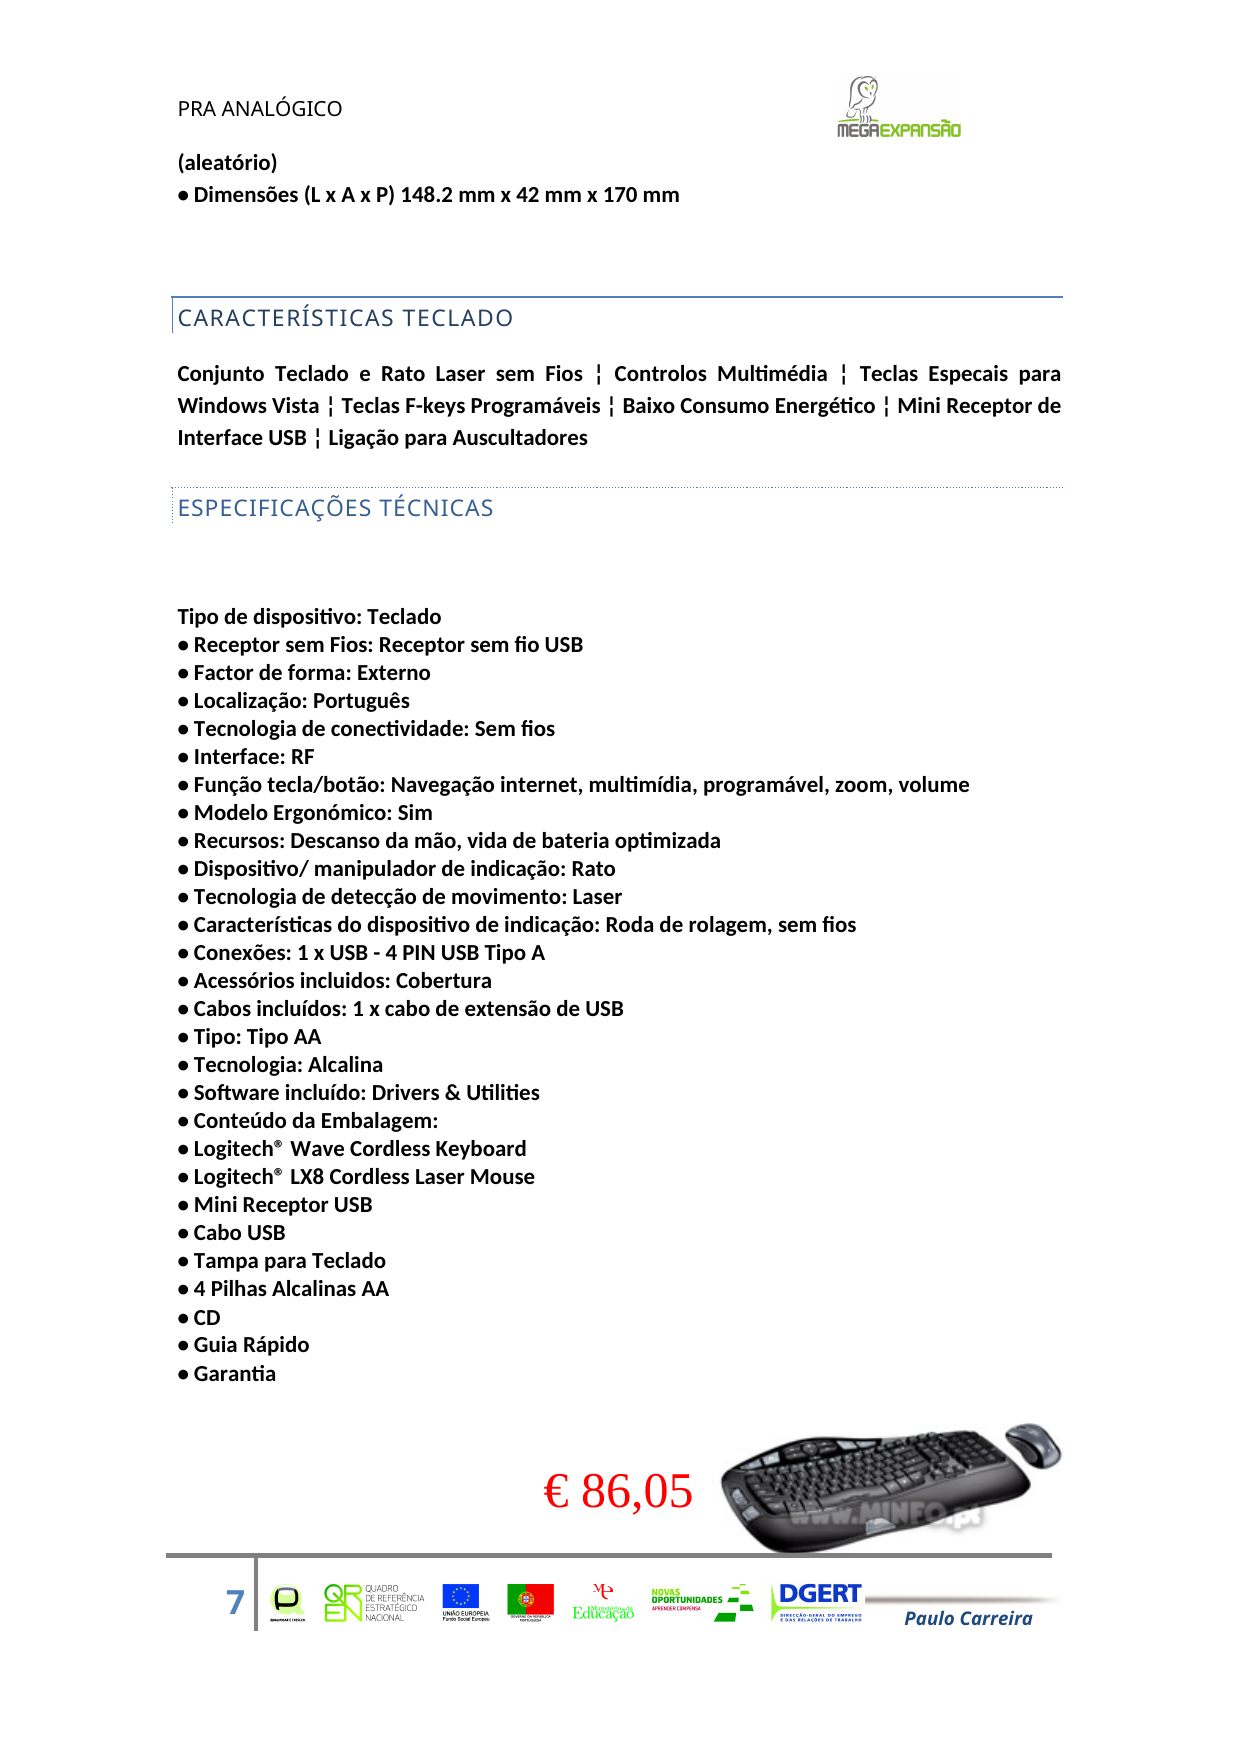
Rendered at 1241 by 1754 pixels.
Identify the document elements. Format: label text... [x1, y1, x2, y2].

text Conjunto Teclado e Rato Laser sem Fios ¦ Controlos Multimédia ¦ Teclas Especais para Windows Vista ¦ Teclas F-keys Programáveis ¦ Baixo Consumo Energético ¦ Mini Receptor de Interface USB ¦ Ligação para Auscultadores [177, 359, 1063, 451]
picture [711, 1423, 1063, 1461]
picture [837, 76, 962, 137]
subtitle ESPECIFICAÇÕES TÉCNICAS [171, 487, 1063, 523]
subtitle CARACTERÍSTICAS TECLADO [173, 298, 1063, 333]
picture [267, 1518, 1063, 1626]
text Tipo de dispositivo: Teclado • Receptor sem Fios: Receptor sem fio USB • Factor de forma: Externo • Localização: Português • Tecnologia de conectividade: Sem fios • Interface: RF • Função tecla/botão: Navegação internet, multimídia, programável, zoom, volume • Modelo Ergonómico: Sim • Recursos: Descanso da mão, vida de bateria optimizada • Dispositivo/ manipulador de indicação: Rato • Tecnologia de detecção de movimento: Laser • Características do dispositivo de indicação: Roda de rolagem, sem fios • Conexões: 1 x USB - 4 PIN USB Tipo A • Acessórios incluidos: Cobertura • Cabos incluídos: 1 x cabo de extensão de USB • Tipo: Tipo AA • Tecnologia: Alcalina • Software incluído: Drivers & Utilities • Conteúdo da Embalagem: • Logitech® Wave Cordless Keyboard • Logitech® LX8 Cordless Laser Mouse • Mini Receptor USB • Cabo USB • Tampa para Teclado • 4 Pilhas Alcalinas AA • CD • Guia Rápido • Garantia [177, 602, 1063, 1387]
text € 86,05 [177, 1461, 1063, 1518]
